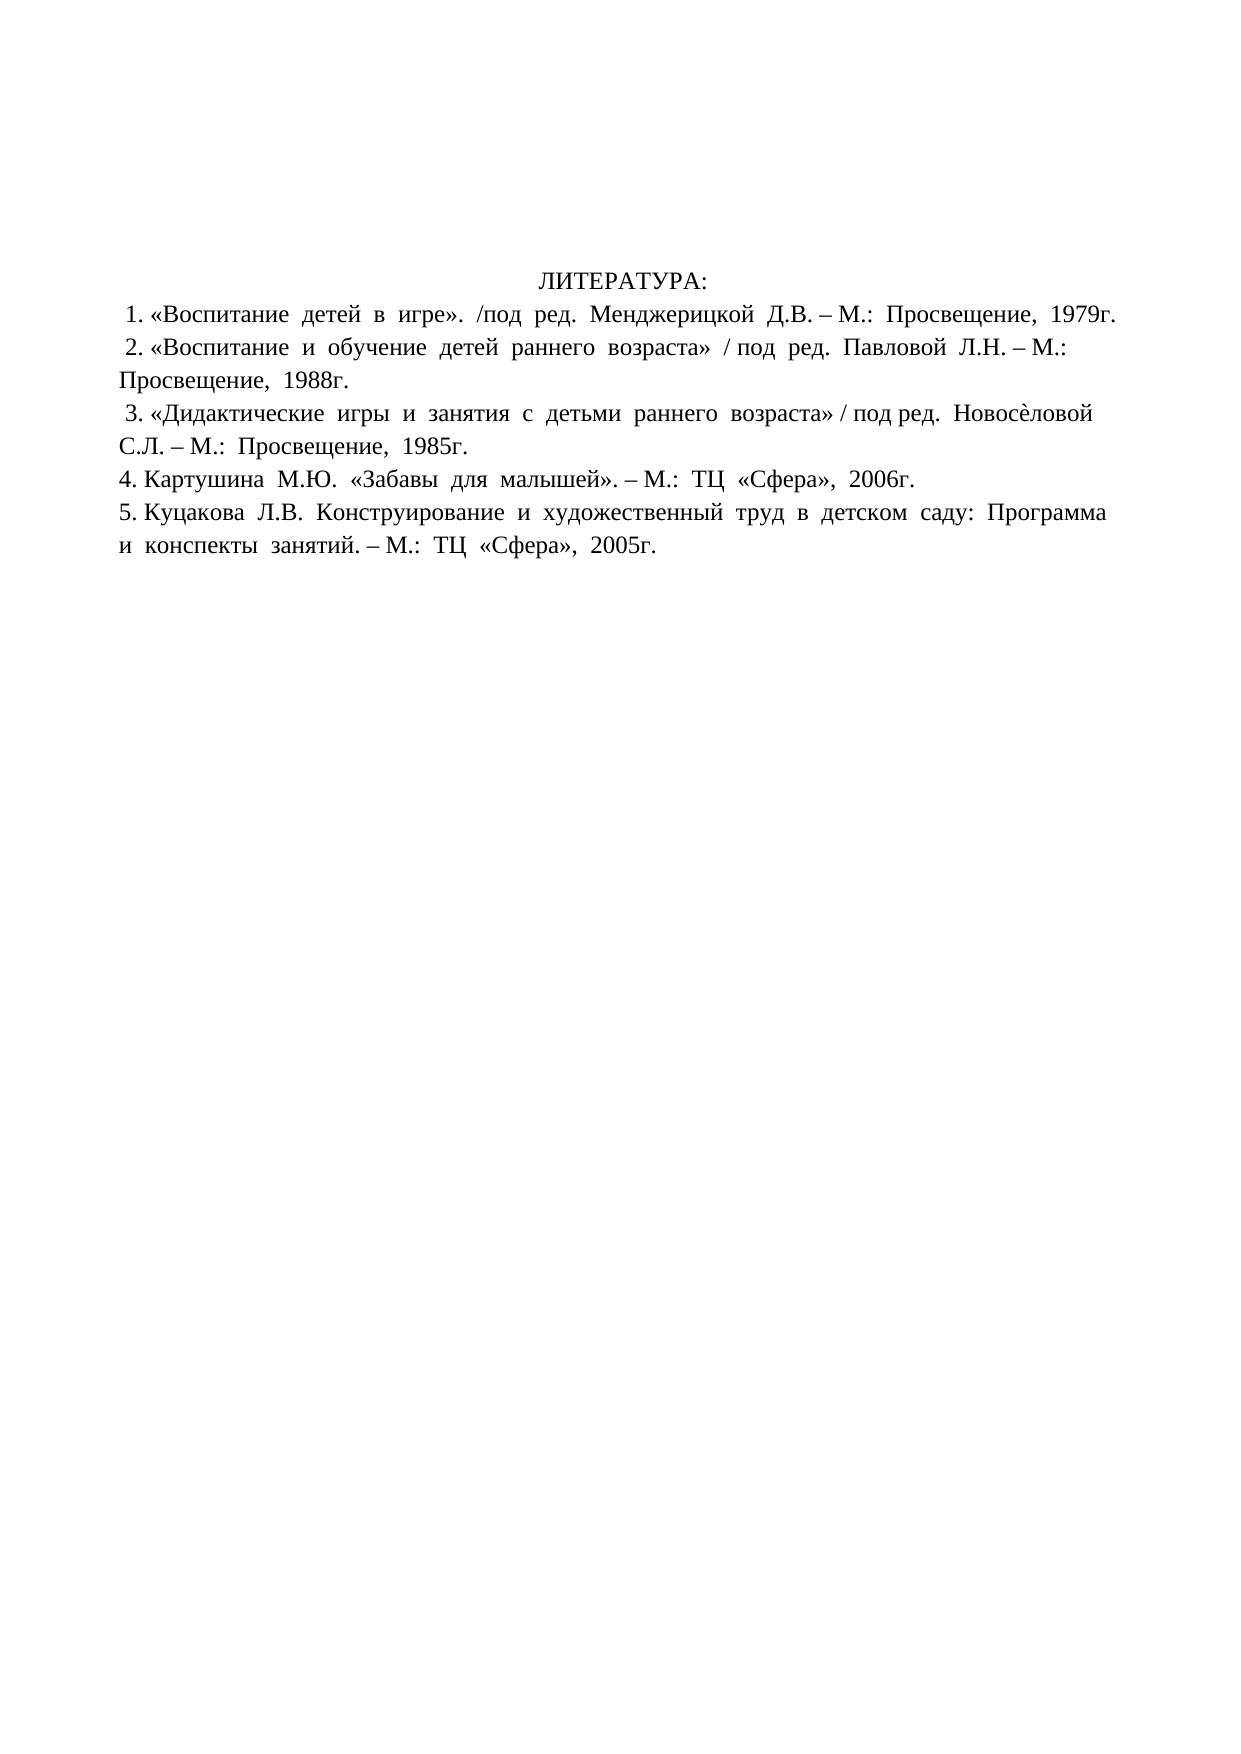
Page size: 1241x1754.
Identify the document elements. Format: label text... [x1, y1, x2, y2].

text 3. «Дидактические игры и занятия с детьми раннего возраста» / под ред. Новосѐловой С.Л. – М.: Просвещение, 1985г. [119, 398, 1127, 460]
text ЛИТЕРАТУРА: [119, 266, 1127, 294]
text 1. «Воспитание детей в игре». /под ред. Менджерицкой Д.В. – М.: Просвещение, 1979г. [119, 299, 1127, 328]
text 2. «Воспитание и обучение детей раннего возраста» / под ред. Павловой Л.Н. – М.: Просвещение, 1988г. [119, 332, 1127, 394]
text 4. Картушина М.Ю. «Забавы для малышей». – М.: ТЦ «Сфера», 2006г. [119, 464, 1127, 493]
text 5. Куцакова Л.В. Конструирование и художественный труд в детском саду: Программа и конспекты занятий. – М.: ТЦ «Сфера», 2005г. [119, 497, 1127, 559]
